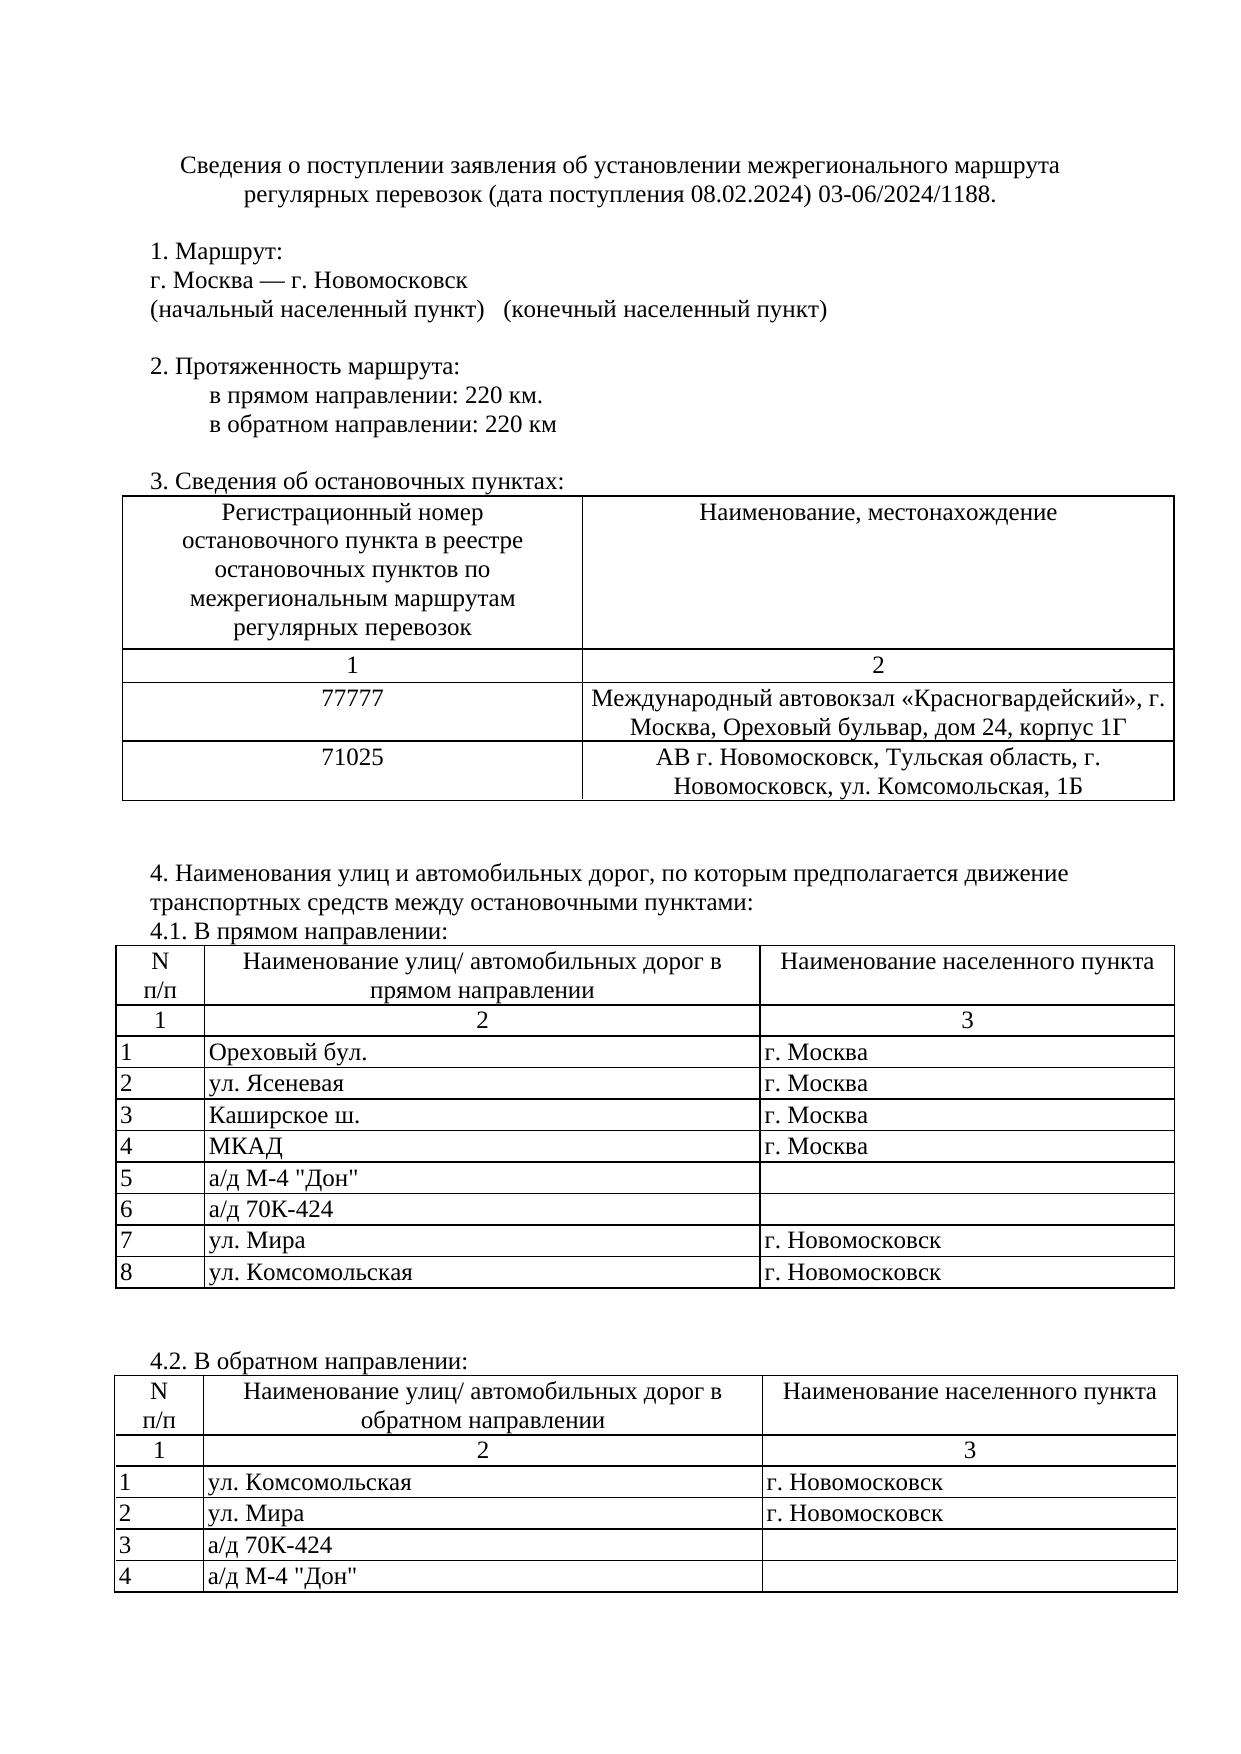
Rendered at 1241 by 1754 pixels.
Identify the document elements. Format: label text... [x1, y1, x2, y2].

table_cell 3 [117, 1100, 204, 1130]
table_cell Международный автовокзал «Красногвардейский», г. Москва, Ореховый бульвар, дом 24, корпус 1Г [583, 683, 1173, 740]
table_cell г. Москва [761, 1131, 1174, 1161]
table_cell 1 [117, 1006, 204, 1035]
table_cell 2 [204, 1436, 762, 1465]
table_cell 1 [117, 1037, 204, 1067]
text в обратном направлении: 220 км [150, 409, 1090, 437]
table_cell г. Новомосковск [761, 1257, 1174, 1287]
table_cell МКАД [205, 1131, 759, 1161]
table_header Регистрационный номер остановочного пункта в реестре остановочных пунктов по межрегиональным маршрутам регулярных перевозок [123, 497, 582, 648]
table_cell 2 [115, 1498, 203, 1528]
table_cell 3 [763, 1434, 1177, 1465]
table_cell 8 [117, 1257, 204, 1287]
table_cell 71025 [123, 742, 582, 799]
table_cell 2 [205, 1006, 759, 1035]
table_cell 1 [123, 650, 582, 681]
table_cell г. Новомосковск [763, 1465, 1177, 1497]
table_cell г. Новомосковск [761, 1226, 1174, 1256]
text г. Москва — г. Новомосковск [150, 265, 1090, 294]
table_header Наименование улиц/ автомобильных дорог в обратном направлении [204, 1376, 762, 1434]
text Сведения о поступлении заявления об установлении межрегионального маршрута регулярных перевозок (дата поступления 08.02.2024) 03-06/2024/1188. [150, 150, 1090, 207]
table_cell ул. Ясеневая [205, 1068, 759, 1098]
table_cell 6 [117, 1194, 204, 1224]
table_cell Каширское ш. [205, 1100, 759, 1130]
table_cell а/д М-4 "Дон" [204, 1561, 762, 1591]
text (начальный населенный пункт) (конечный населенный пункт) [150, 294, 1090, 322]
table_header N п/п [115, 1376, 203, 1434]
table_cell 77777 [123, 683, 582, 740]
table_cell 2 [117, 1068, 204, 1098]
table_cell ул. Комсомольская [205, 1257, 759, 1287]
table_cell Ореховый бул. [205, 1037, 759, 1067]
table_cell [761, 1163, 1174, 1193]
table_cell 7 [117, 1226, 204, 1256]
table_cell а/д 70К-424 [204, 1530, 762, 1560]
text 4.1. В прямом направлении: [150, 916, 1090, 945]
table_cell 3 [115, 1529, 203, 1560]
table_cell г. Москва [761, 1100, 1174, 1130]
table_cell 4 [117, 1131, 204, 1161]
table_cell [761, 1194, 1174, 1224]
table_header Наименование улиц/ автомобильных дорог в прямом направлении [205, 946, 759, 1004]
table_cell г. Новомосковск [763, 1497, 1177, 1528]
text 1. Маршрут: [150, 236, 1090, 265]
table_header N п/п [117, 946, 204, 1004]
table_cell АВ г. Новомосковск, Тульская область, г. Новомосковск, ул. Комсомольская, 1Б [583, 742, 1173, 799]
text 4.2. В обратном направлении: [150, 1346, 1090, 1375]
text 4. Наименования улиц и автомобильных дорог, по которым предполагается движение транспортных средств между остановочными пунктами: [150, 858, 1090, 916]
table_cell 1 [115, 1435, 203, 1465]
table_cell 5 [117, 1163, 204, 1193]
text 2. Протяженность маршрута: [150, 351, 1090, 380]
table_cell ул. Комсомольская [204, 1467, 762, 1497]
table_cell а/д М-4 "Дон" [205, 1163, 759, 1193]
table_cell [763, 1560, 1177, 1591]
table_cell ул. Мира [205, 1226, 759, 1256]
table_cell г. Москва [761, 1068, 1174, 1098]
table_cell 1 [115, 1466, 203, 1497]
table_cell 3 [761, 1006, 1174, 1035]
table_header Наименование населенного пункта [763, 1376, 1177, 1434]
text 3. Сведения об остановочных пунктах: [150, 466, 1090, 495]
table_cell [763, 1528, 1177, 1560]
table_header Наименование населенного пункта [761, 946, 1174, 1004]
table_cell а/д 70К-424 [205, 1194, 759, 1224]
table_cell ул. Мира [204, 1498, 762, 1528]
table_header Наименование, местонахождение [583, 497, 1173, 648]
table_cell 4 [115, 1561, 203, 1591]
table_cell г. Москва [761, 1037, 1174, 1067]
text в прямом направлении: 220 км. [150, 380, 1090, 409]
table_cell 2 [583, 650, 1173, 681]
